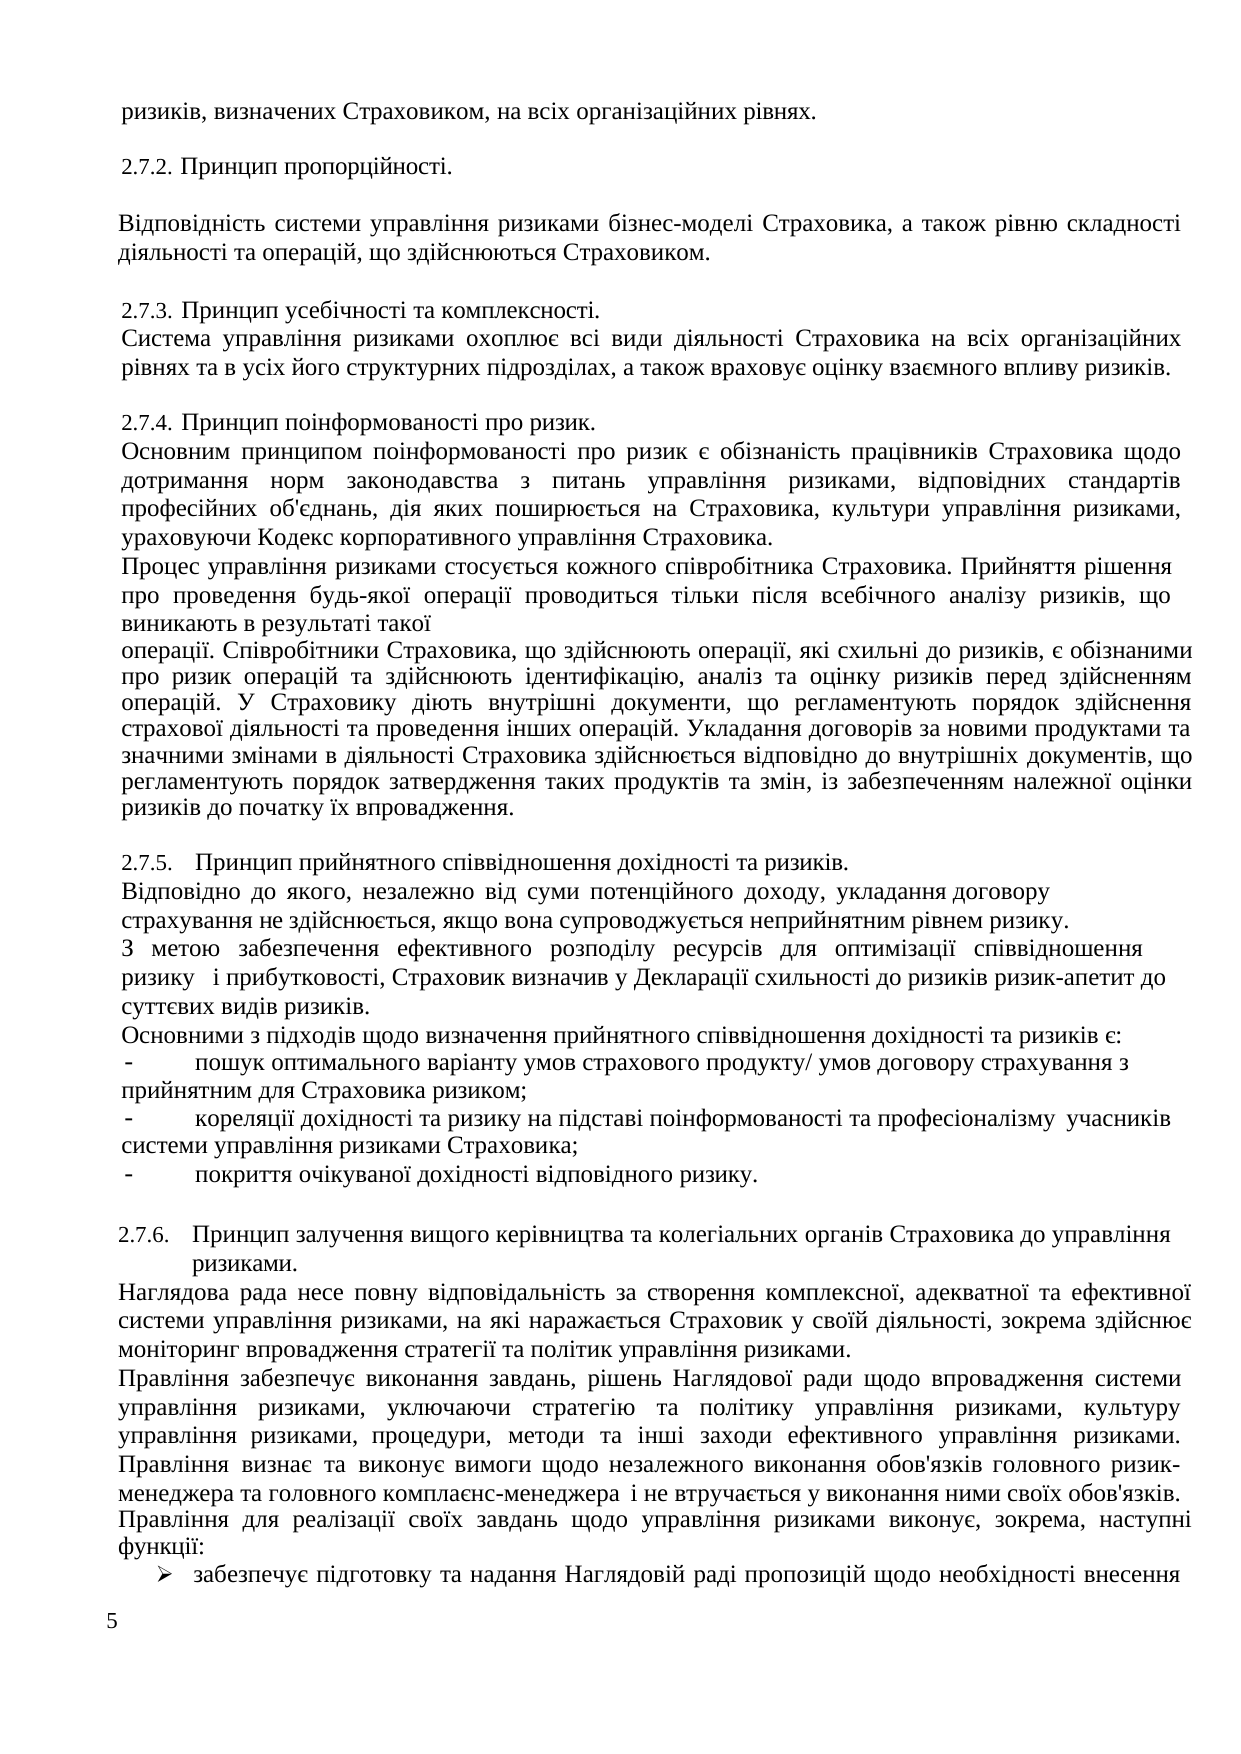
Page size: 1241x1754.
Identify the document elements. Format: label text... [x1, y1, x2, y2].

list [156, 1559, 1181, 1588]
text З метою забезпечення ефективного розподілу ресурсів для оптимізації співвідношення ризику і прибутковості, Страховик визначив у Декларації схильності до ризиків ризик-апетит до суттєвих видів ризиків. [121, 933, 1192, 1020]
text Відповідність системи управління ризиками бізнес-моделі Страховика, а також рівню складності діяльності та операцій, що здійснюються Страховиком. [118, 208, 1181, 266]
text Основними з підходів щодо визначення прийнятного співвідношення дохідності та ризиків є: [121, 1020, 1192, 1048]
text Процес управління ризиками стосується кожного співробітника Страховика. Прийняття рішення про проведення будь-якої операції проводиться тільки після всебічного аналізу ризиків, що виникають в результаті такої [121, 551, 1172, 637]
list кореляції дохідності та ризику на підставі поінформованості та професіоналізму учасників системи управління ризиками Страховика; [121, 1104, 1182, 1158]
text Основним принципом поінформованості про ризик є обізнаність працівників Страховика щодо дотримання норм законодавства з питань управління ризиками, відповідних стандартів професійних об'єднань, дія яких поширюється на Страховика, культури управління ризиками, ураховуючи Кодекс корпоративного управління Страховика. [121, 436, 1182, 551]
list Принцип прийнятного співвідношення дохідності та ризиків. [121, 847, 1192, 876]
list пошук оптимального варіанту умов страхового продукту/ умов договору страхування з прийнятним для Страховика ризиком; [121, 1048, 1192, 1104]
list Принцип поінформованості про ризик. [121, 407, 1192, 436]
text операції. Співробітники Страховика, що здійснюють операції, які схильні до ризиків, є обізнаними про ризик операцій та здійснюють ідентифікацію, аналіз та оцінку ризиків перед здійсненням операцій. У Страховику діють внутрішні документи, що регламентують порядок здійснення страхової діяльності та проведення інших операцій. Укладання договорів за новими продуктами та значними змінами в діяльності Страховика здійснюється відповідно до внутрішніх документів, що регламентують порядок затвердження таких продуктів та змін, із забезпеченням належної оцінки ризиків до початку їх впровадження. [121, 637, 1192, 821]
list Принцип залучення вищого керівництва та колегіальних органів Страховика до управління ризиками. [118, 1219, 1192, 1277]
text Система управління ризиками охоплює всі види діяльності Страховика на всіх організаційних рівнях та в усіх його структурних підрозділах, а також враховує оцінку взаємного впливу ризиків. [121, 323, 1181, 381]
text Відповідно до якого, незалежно від суми потенційного доходу, укладання договору страхування не здійснюється, якщо вона супроводжується неприйнятним рівнем ризику. [121, 876, 1182, 933]
list Принцип усебічності та комплексності. [121, 295, 1192, 323]
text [121, 96, 1182, 124]
list покриття очікуваної дохідності відповідного ризику. [121, 1159, 1192, 1190]
text Правління забезпечує виконання завдань, рішень Наглядової ради щодо впровадження системи управління ризиками, уключаючи стратегію та політику управління ризиками, культуру управління ризиками, процедури, методи та інші заходи ефективного управління ризиками. Правління визнає та виконує вимоги щодо незалежного виконання обов'язків головного ризик-менеджера та головного комплаєнс-менеджера і не втручається у виконання ними своїх обов'язків. [118, 1363, 1181, 1507]
list Принцип пропорційності. [121, 151, 1192, 179]
text Правління для реалізації своїх завдань щодо управління ризиками виконує, зокрема, наступні функції: [118, 1507, 1192, 1559]
text Наглядова рада несе повну відповідальність за створення комплексної, адекватної та ефективної системи управління ризиками, на які наражається Страховик у своїй діяльності, зокрема здійснює моніторинг впровадження стратегії та політик управління ризиками. [118, 1277, 1192, 1363]
